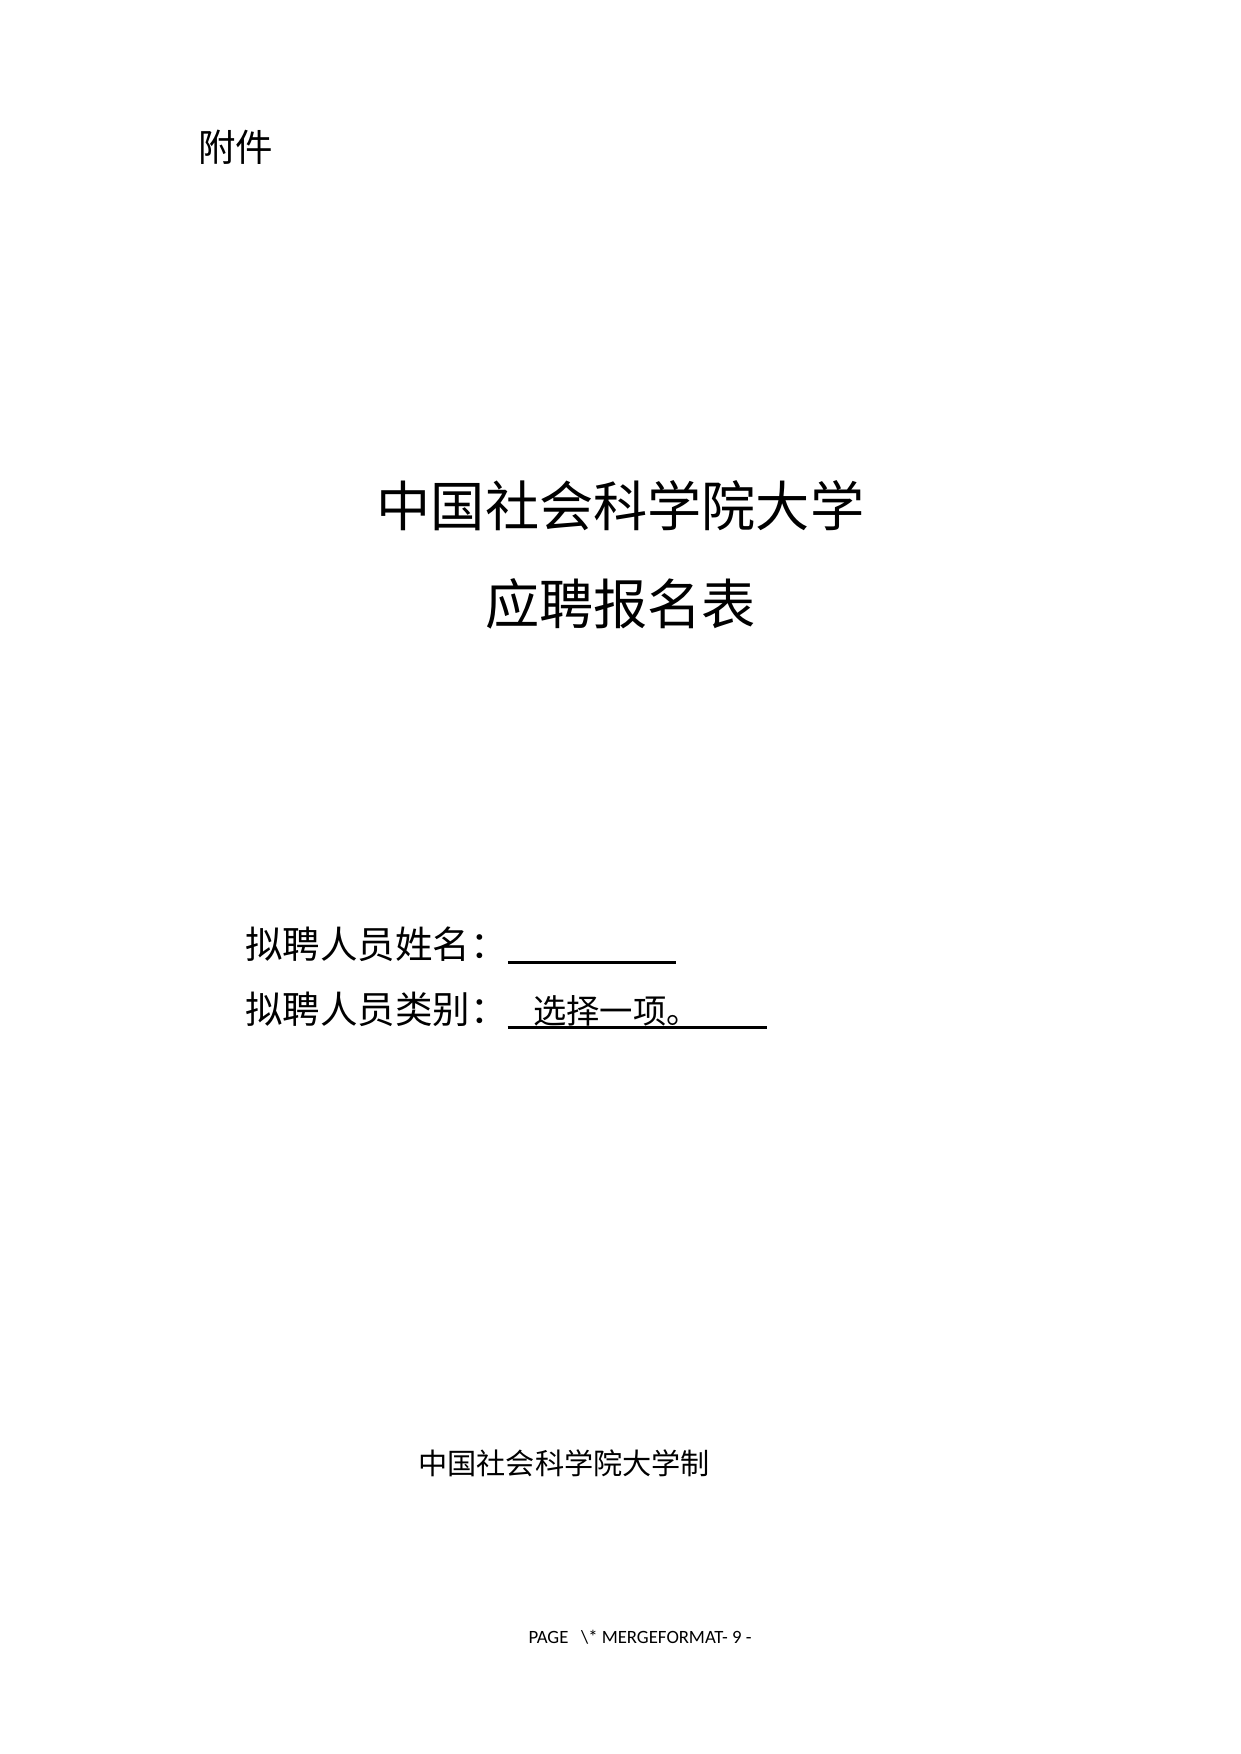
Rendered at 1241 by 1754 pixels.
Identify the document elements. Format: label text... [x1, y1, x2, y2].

text 中国社会科学院大学制 [170, 1429, 1070, 1494]
text 拟聘人员类别： [170, 974, 1070, 1039]
text 应聘报名表 [170, 552, 1070, 649]
text 拟聘人员姓名： [170, 909, 1070, 974]
text 中国社会科学院大学 [170, 454, 1070, 552]
